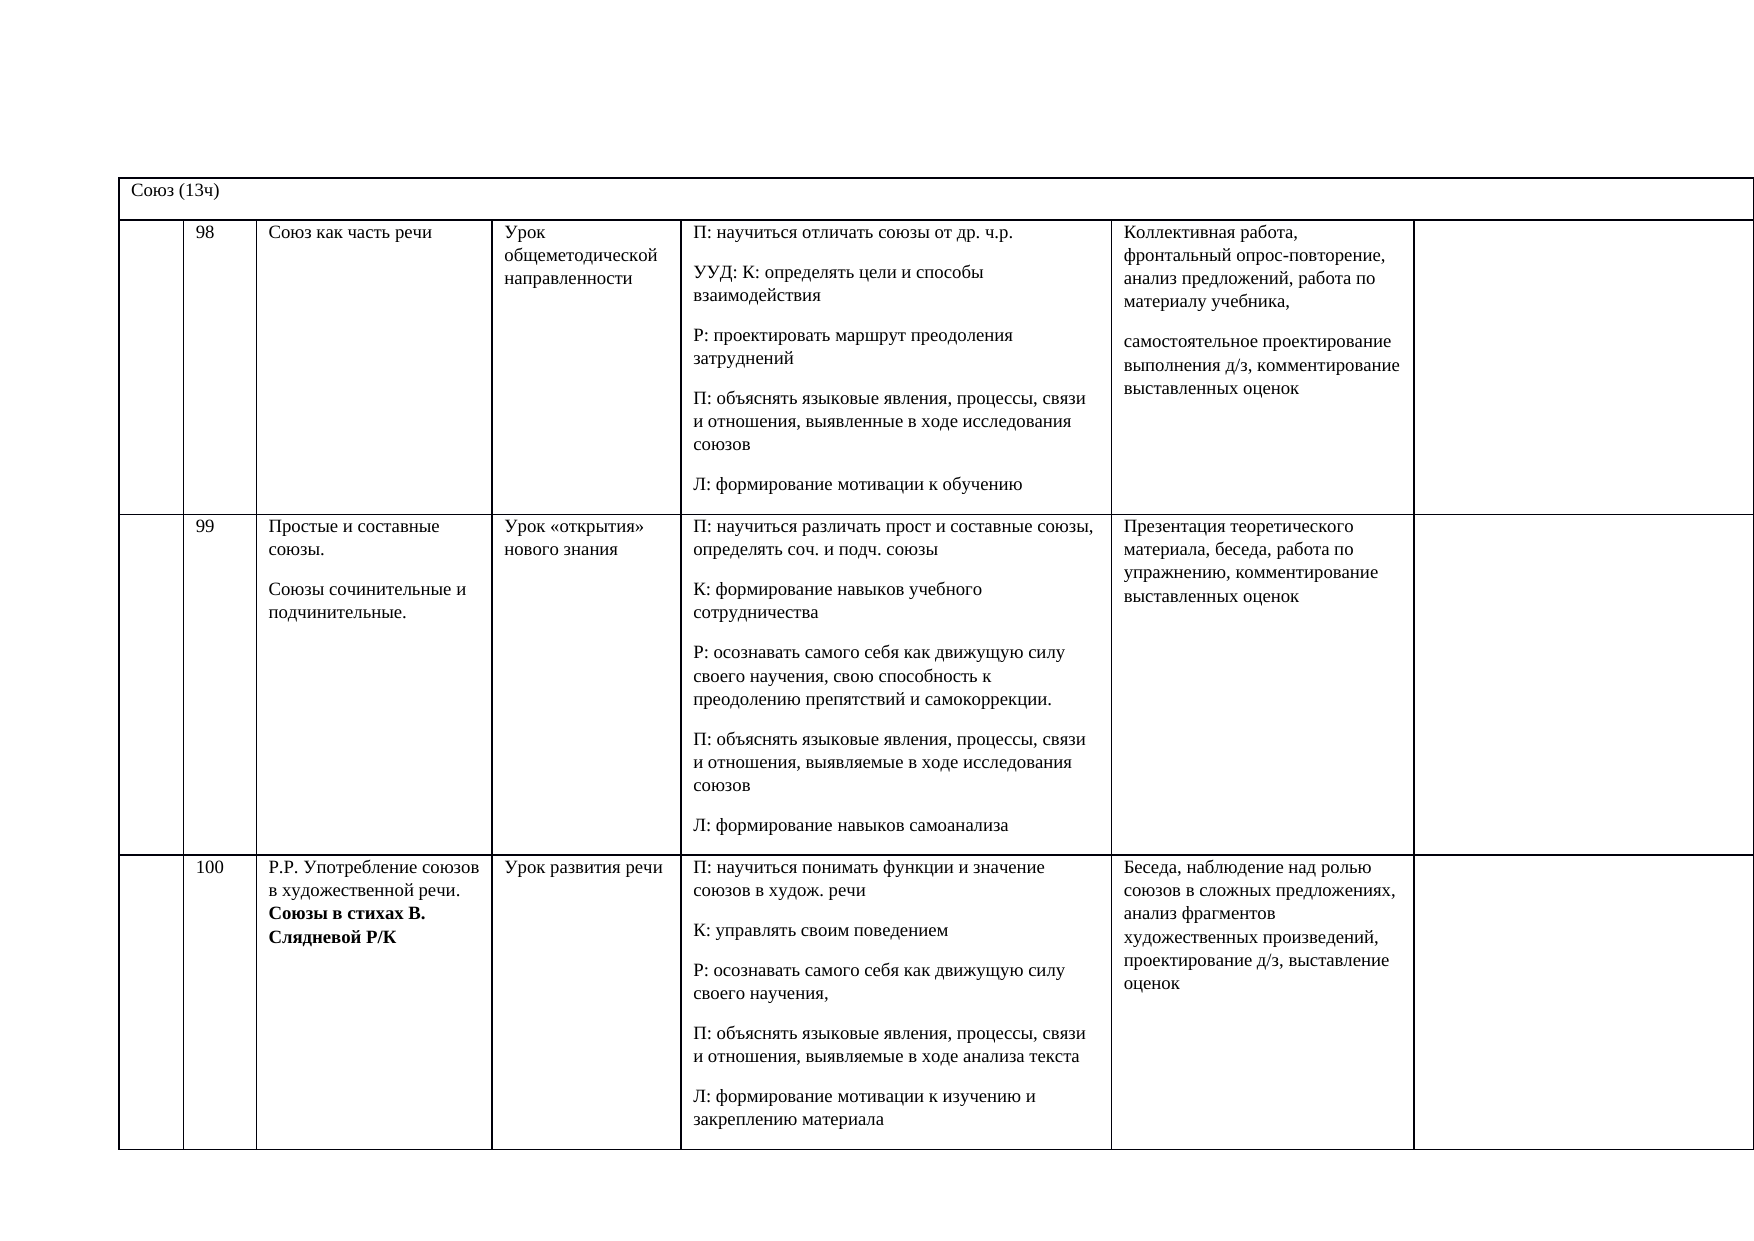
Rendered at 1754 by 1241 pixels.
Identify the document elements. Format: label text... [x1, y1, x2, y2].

table_cell [120, 221, 183, 513]
table_cell [1415, 221, 1753, 513]
table_cell [1415, 856, 1753, 1149]
table_cell Р.Р. Употребление союзов в художественной речи. Союзы в стихах В. Слядневой Р/К [257, 856, 491, 1149]
table_cell Урок развития речи [493, 856, 680, 1149]
table_cell П: научиться понимать функции и значение союзов в худож. речи К: управлять своим поведением Р: осознавать самого себя как движущую силу своего научения, П: объяснять языковые явления, процессы, связи и отношения, выявляемые в ходе анализа текста Л: формирование мотивации к изучению и закреплению материала [682, 856, 1111, 1149]
table_cell П: научиться различать прост и составные союзы, определять соч. и подч. союзы К: формирование навыков учебного сотрудничества Р: осознавать самого себя как движущую силу своего научения, свою способность к преодолению препятствий и самокоррекции. П: объяснять языковые явления, процессы, связи и отношения, выявляемые в ходе исследования союзов Л: формирование навыков самоанализа [682, 515, 1111, 854]
table_cell Презентация теоретического материала, беседа, работа по упражнению, комментирование выставленных оценок [1112, 515, 1413, 854]
table_cell Беседа, наблюдение над ролью союзов в сложных предложениях, анализ фрагментов художественных произведений, проектирование д/з, выставление оценок [1112, 856, 1413, 1149]
table_cell Простые и составные союзы. Союзы сочинительные и подчинительные. [257, 515, 491, 854]
table_cell Союз (13ч) [120, 179, 1753, 219]
table_cell Урок «открытия» нового знания [493, 515, 680, 854]
table_cell П: научиться отличать союзы от др. ч.р. УУД: К: определять цели и способы взаимодействия Р: проектировать маршрут преодоления затруднений П: объяснять языковые явления, процессы, связи и отношения, выявленные в ходе исследования союзов Л: формирование мотивации к обучению [682, 221, 1111, 513]
table_cell 98 [184, 221, 256, 513]
table_cell 100 [184, 856, 256, 1149]
table_cell Союз как часть речи [257, 221, 491, 513]
table_cell [120, 515, 183, 854]
table_cell [120, 856, 183, 1149]
table_cell Коллективная работа, фронтальный опрос-повторение, анализ предложений, работа по материалу учебника, самостоятельное проектирование выполнения д/з, комментирование выставленных оценок [1112, 221, 1413, 513]
table_cell 99 [184, 515, 256, 854]
table_cell Урок общеметодической направленности [493, 221, 680, 513]
table_cell [1415, 515, 1753, 854]
